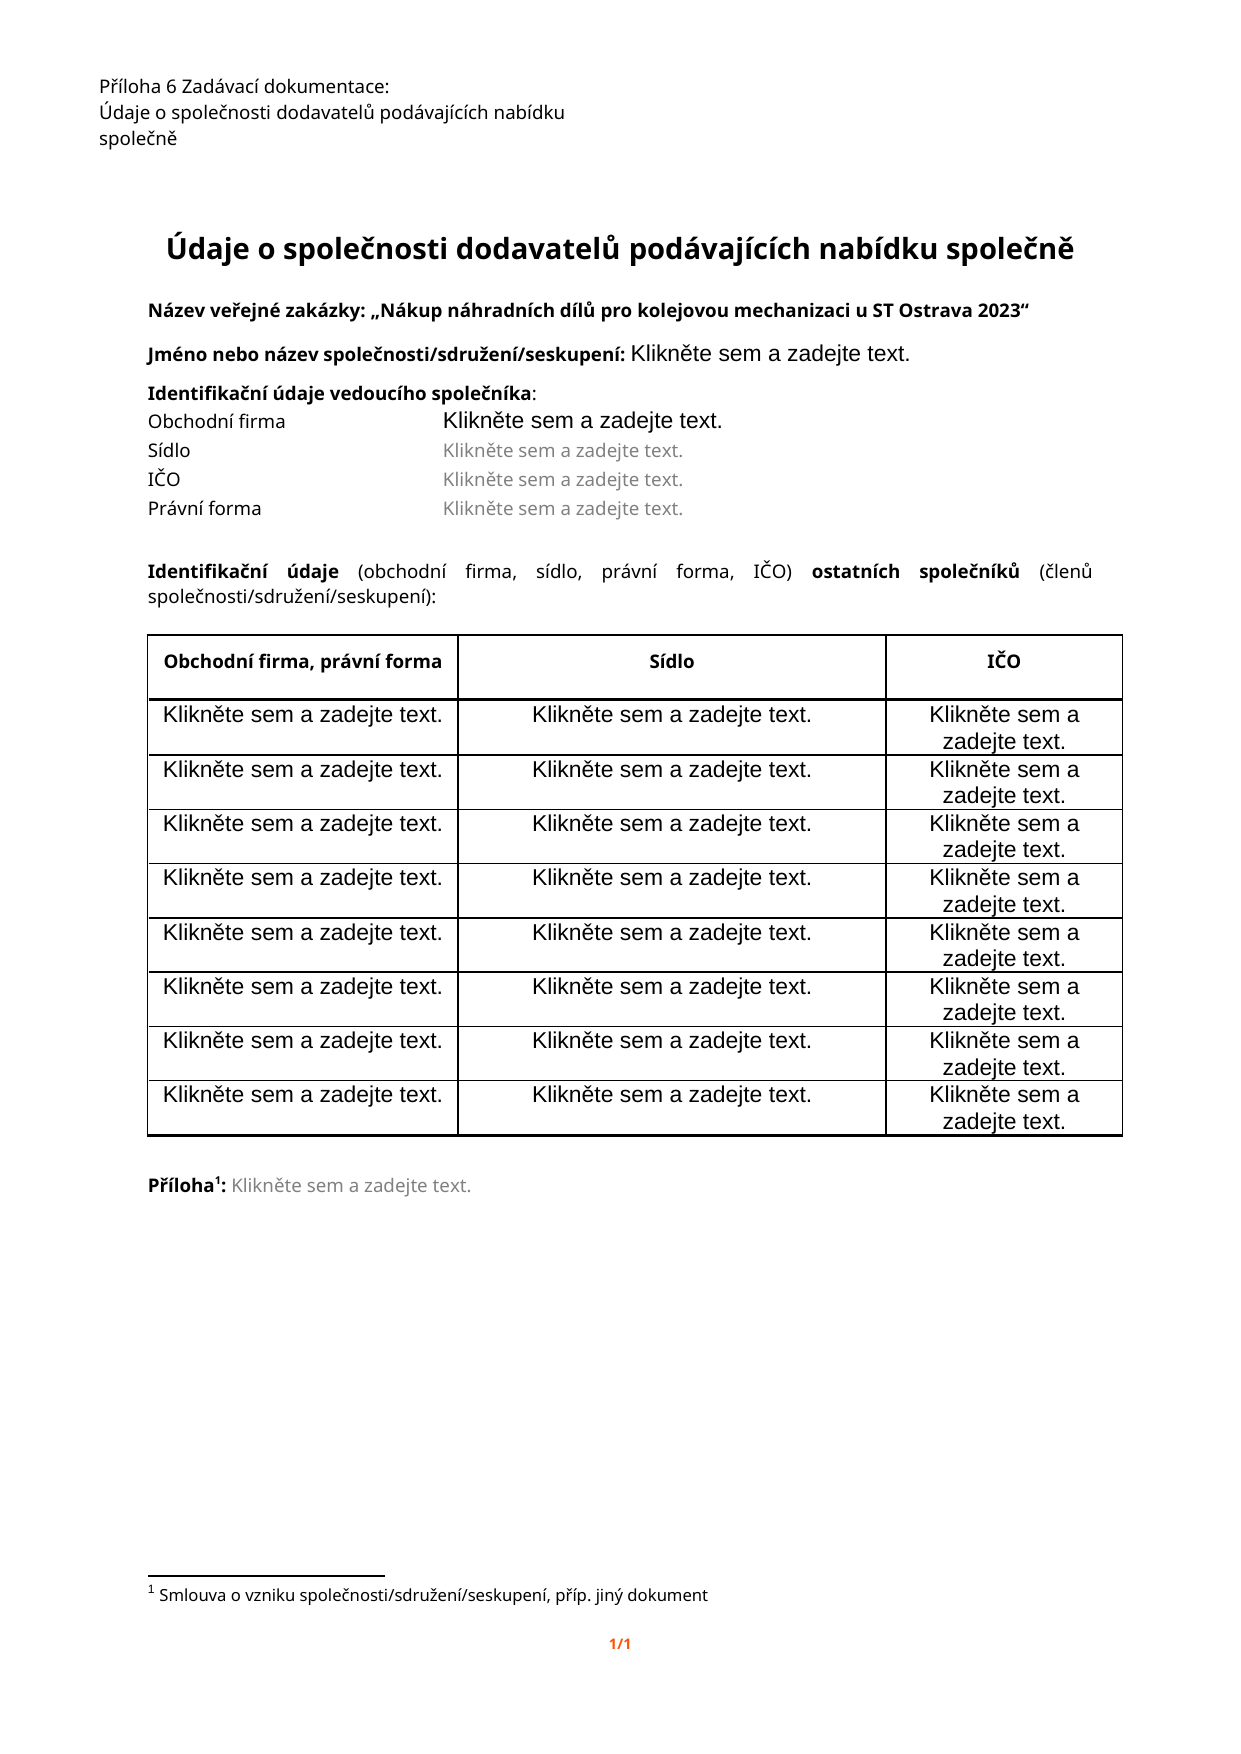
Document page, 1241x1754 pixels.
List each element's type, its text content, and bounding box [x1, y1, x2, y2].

table_header Sídlo [459, 636, 885, 698]
text IČO [148, 463, 1093, 492]
text Identifikační údaje (obchodní firma, sídlo, právní forma, IČO) ostatních společníků (členů společnosti/sdružení/seskupení): [148, 559, 1093, 609]
text Identifikační údaje vedoucího společníka: [148, 380, 1093, 405]
text Sídlo [148, 434, 1093, 463]
title Údaje o společnosti dodavatelů podávajících nabídku společně [148, 228, 1093, 268]
text Název veřejné zakázky: „Nákup náhradních dílů pro kolejovou mechanizaci u ST Ostrava 2023“ [148, 293, 1093, 324]
text Právní forma [148, 492, 1093, 521]
table_header Obchodní firma, právní forma [148, 636, 457, 698]
text Jméno nebo název společnosti/sdružení/seskupení: [148, 336, 1093, 367]
text Obchodní firma [148, 405, 1093, 434]
text Příloha: [148, 1173, 1093, 1198]
table_header IČO [887, 636, 1122, 698]
